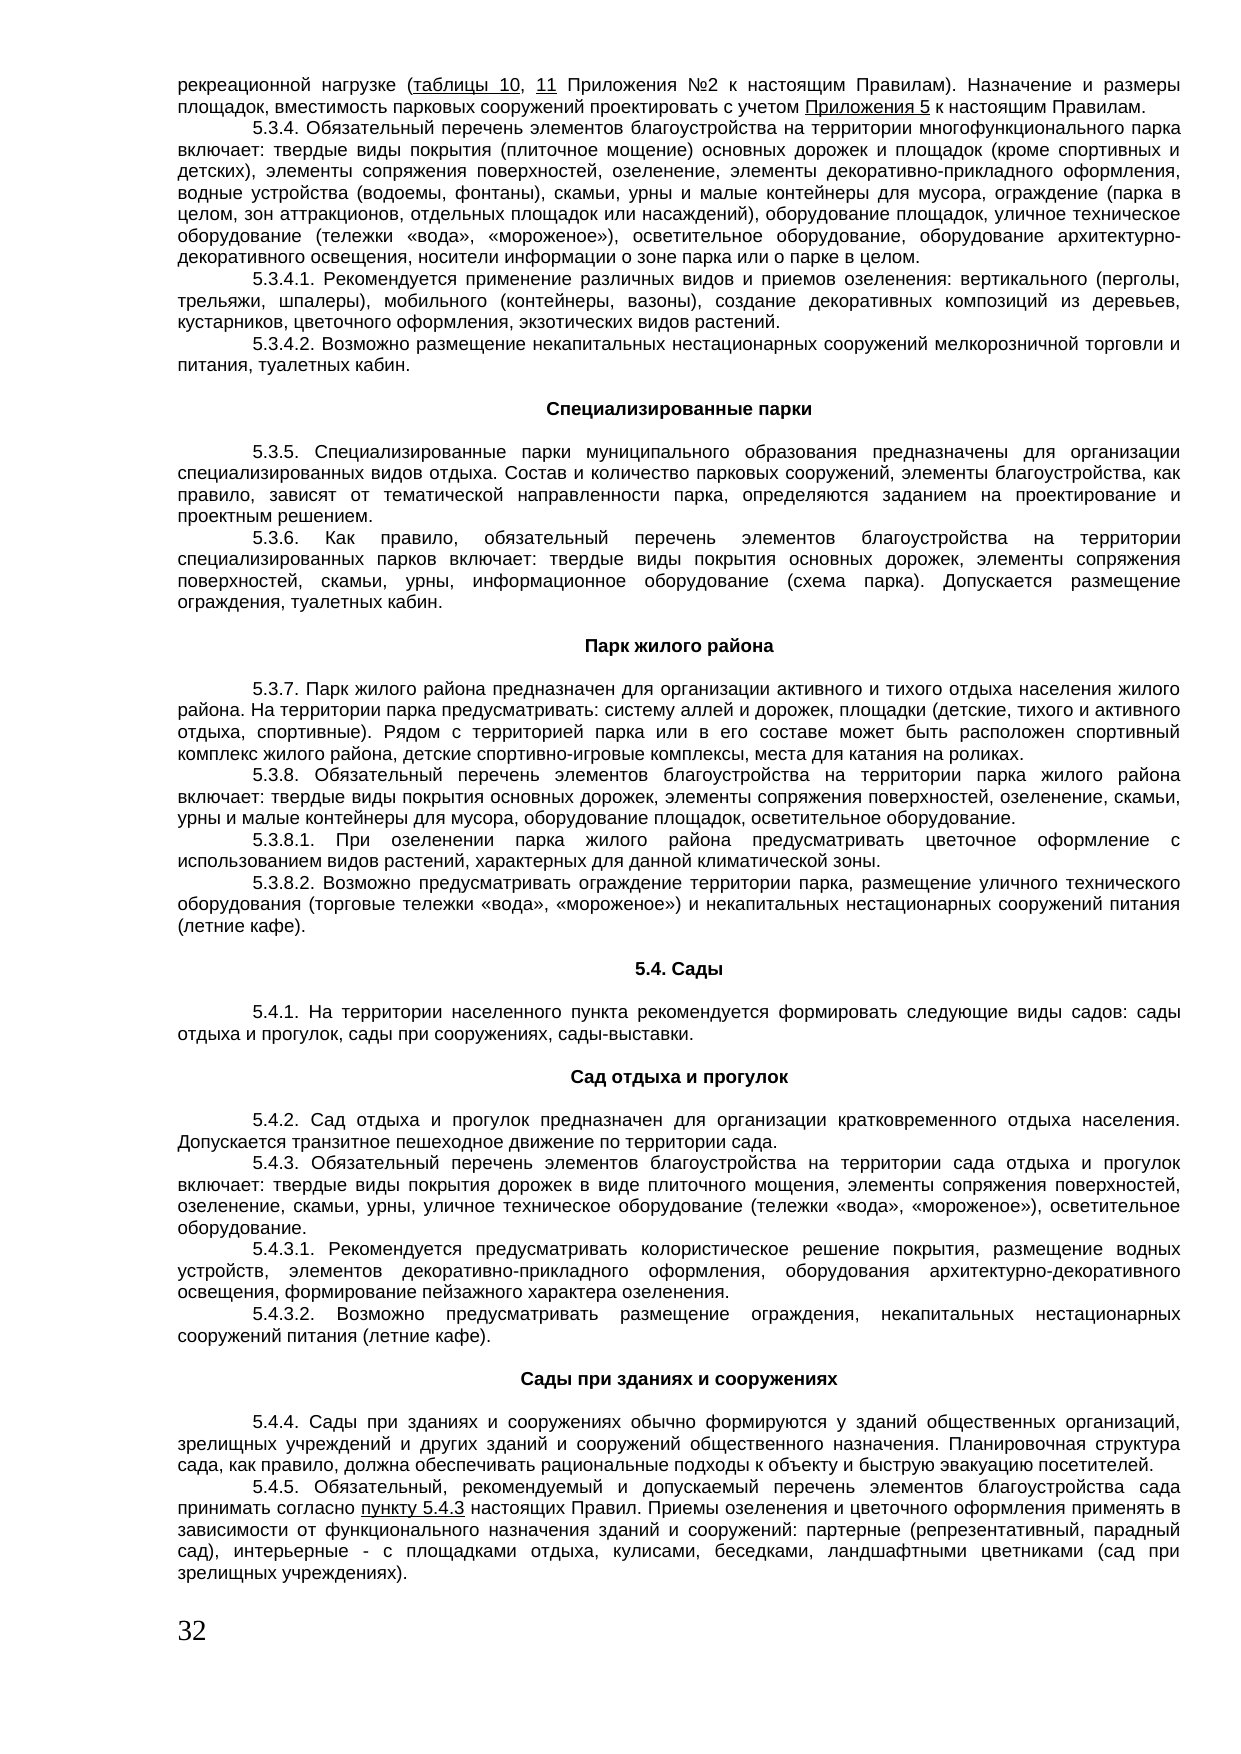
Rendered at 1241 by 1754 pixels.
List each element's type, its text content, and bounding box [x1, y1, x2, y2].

text 5.4.4. Сады при зданиях и сооружениях обычно формируются у зданий общественных организаций, зрелищных учреждений и других зданий и сооружений общественного назначения. Планировочная структура сада, как правило, должна обеспечивать рациональные подходы к объекту и быструю эвакуацию посетителей. [177, 1411, 1181, 1475]
text Специализированные парки [177, 397, 1181, 419]
text 5.4.5. Обязательный, рекомендуемый и допускаемый перечень элементов благоустройства сада принимать согласно пункту 5.4.3 настоящих Правил. Приемы озеленения и цветочного оформления применять в зависимости от функционального назначения зданий и сооружений: партерные (репрезентативный, парадный сад), интерьерные - с площадками отдыха, кулисами, беседками, ландшафтными цветниками (сад при зрелищных учреждениях). [177, 1475, 1181, 1583]
text 5.3.8.2. Возможно предусматривать ограждение территории парка, размещение уличного технического оборудования (торговые тележки «вода», «мороженое») и некапитальных нестационарных сооружений питания (летние кафе). [177, 872, 1181, 936]
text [177, 74, 1181, 117]
text 5.3.4.2. Возможно размещение некапитальных нестационарных сооружений мелкорозничной торговли и питания, туалетных кабин. [177, 333, 1181, 376]
text 5.3.5. Специализированные парки муниципального образования предназначены для организации специализированных видов отдыха. Состав и количество парковых сооружений, элементы благоустройства, как правило, зависят от тематической направленности парка, определяются заданием на проектирование и проектным решением. [177, 440, 1181, 527]
text 5.4. Сады [177, 958, 1181, 979]
text Парк жилого района [177, 634, 1181, 656]
text 5.4.3.1. Рекомендуется предусматривать колористическое решение покрытия, размещение водных устройств, элементов декоративно-прикладного оформления, оборудования архитектурно-декоративного освещения, формирование пейзажного характера озеленения. [177, 1238, 1181, 1303]
text 5.4.2. Сад отдыха и прогулок предназначен для организации кратковременного отдыха населения. Допускается транзитное пешеходное движение по территории сада. [177, 1109, 1181, 1152]
text 5.4.3. Обязательный перечень элементов благоустройства на территории сада отдыха и прогулок включает: твердые виды покрытия дорожек в виде плиточного мощения, элементы сопряжения поверхностей, озеленение, скамьи, урны, уличное техническое оборудование (тележки «вода», «мороженое»), осветительное оборудование. [177, 1152, 1181, 1238]
text 5.3.8.1. При озеленении парка жилого района предусматривать цветочное оформление с использованием видов растений, характерных для данной климатической зоны. [177, 828, 1181, 872]
text 5.3.7. Парк жилого района предназначен для организации активного и тихого отдыха населения жилого района. На территории парка предусматривать: систему аллей и дорожек, площадки (детские, тихого и активного отдыха, спортивные). Рядом с территорией парка или в его составе может быть расположен спортивный комплекс жилого района, детские спортивно-игровые комплексы, места для катания на роликах. [177, 678, 1181, 764]
text 5.4.3.2. Возможно предусматривать размещение ограждения, некапитальных нестационарных сооружений питания (летние кафе). [177, 1303, 1181, 1346]
text 5.3.4. Обязательный перечень элементов благоустройства на территории многофункционального парка включает: твердые виды покрытия (плиточное мощение) основных дорожек и площадок (кроме спортивных и детских), элементы сопряжения поверхностей, озеленение, элементы декоративно-прикладного оформления, водные устройства (водоемы, фонтаны), скамьи, урны и малые контейнеры для мусора, ограждение (парка в целом, зон аттракционов, отдельных площадок или насаждений), оборудование площадок, уличное техническое оборудование (тележки «вода», «мороженое»), осветительное оборудование, оборудование архитектурно-декоративного освещения, носители информации о зоне парка или о парке в целом. [177, 117, 1181, 268]
text 5.3.4.1. Рекомендуется применение различных видов и приемов озеленения: вертикального (перголы, трельяжи, шпалеры), мобильного (контейнеры, вазоны), создание декоративных композиций из деревьев, кустарников, цветочного оформления, экзотических видов растений. [177, 268, 1181, 333]
text Сады при зданиях и сооружениях [177, 1368, 1181, 1389]
text Сад отдыха и прогулок [177, 1066, 1181, 1087]
text 5.4.1. На территории населенного пункта рекомендуется формировать следующие виды садов: сады отдыха и прогулок, сады при сооружениях, сады-выставки. [177, 1001, 1181, 1044]
text 5.3.8. Обязательный перечень элементов благоустройства на территории парка жилого района включает: твердые виды покрытия основных дорожек, элементы сопряжения поверхностей, озеленение, скамьи, урны и малые контейнеры для мусора, оборудование площадок, осветительное оборудование. [177, 764, 1181, 828]
text 5.3.6. Как правило, обязательный перечень элементов благоустройства на территории специализированных парков включает: твердые виды покрытия основных дорожек, элементы сопряжения поверхностей, скамьи, урны, информационное оборудование (схема парка). Допускается размещение ограждения, туалетных кабин. [177, 527, 1181, 613]
